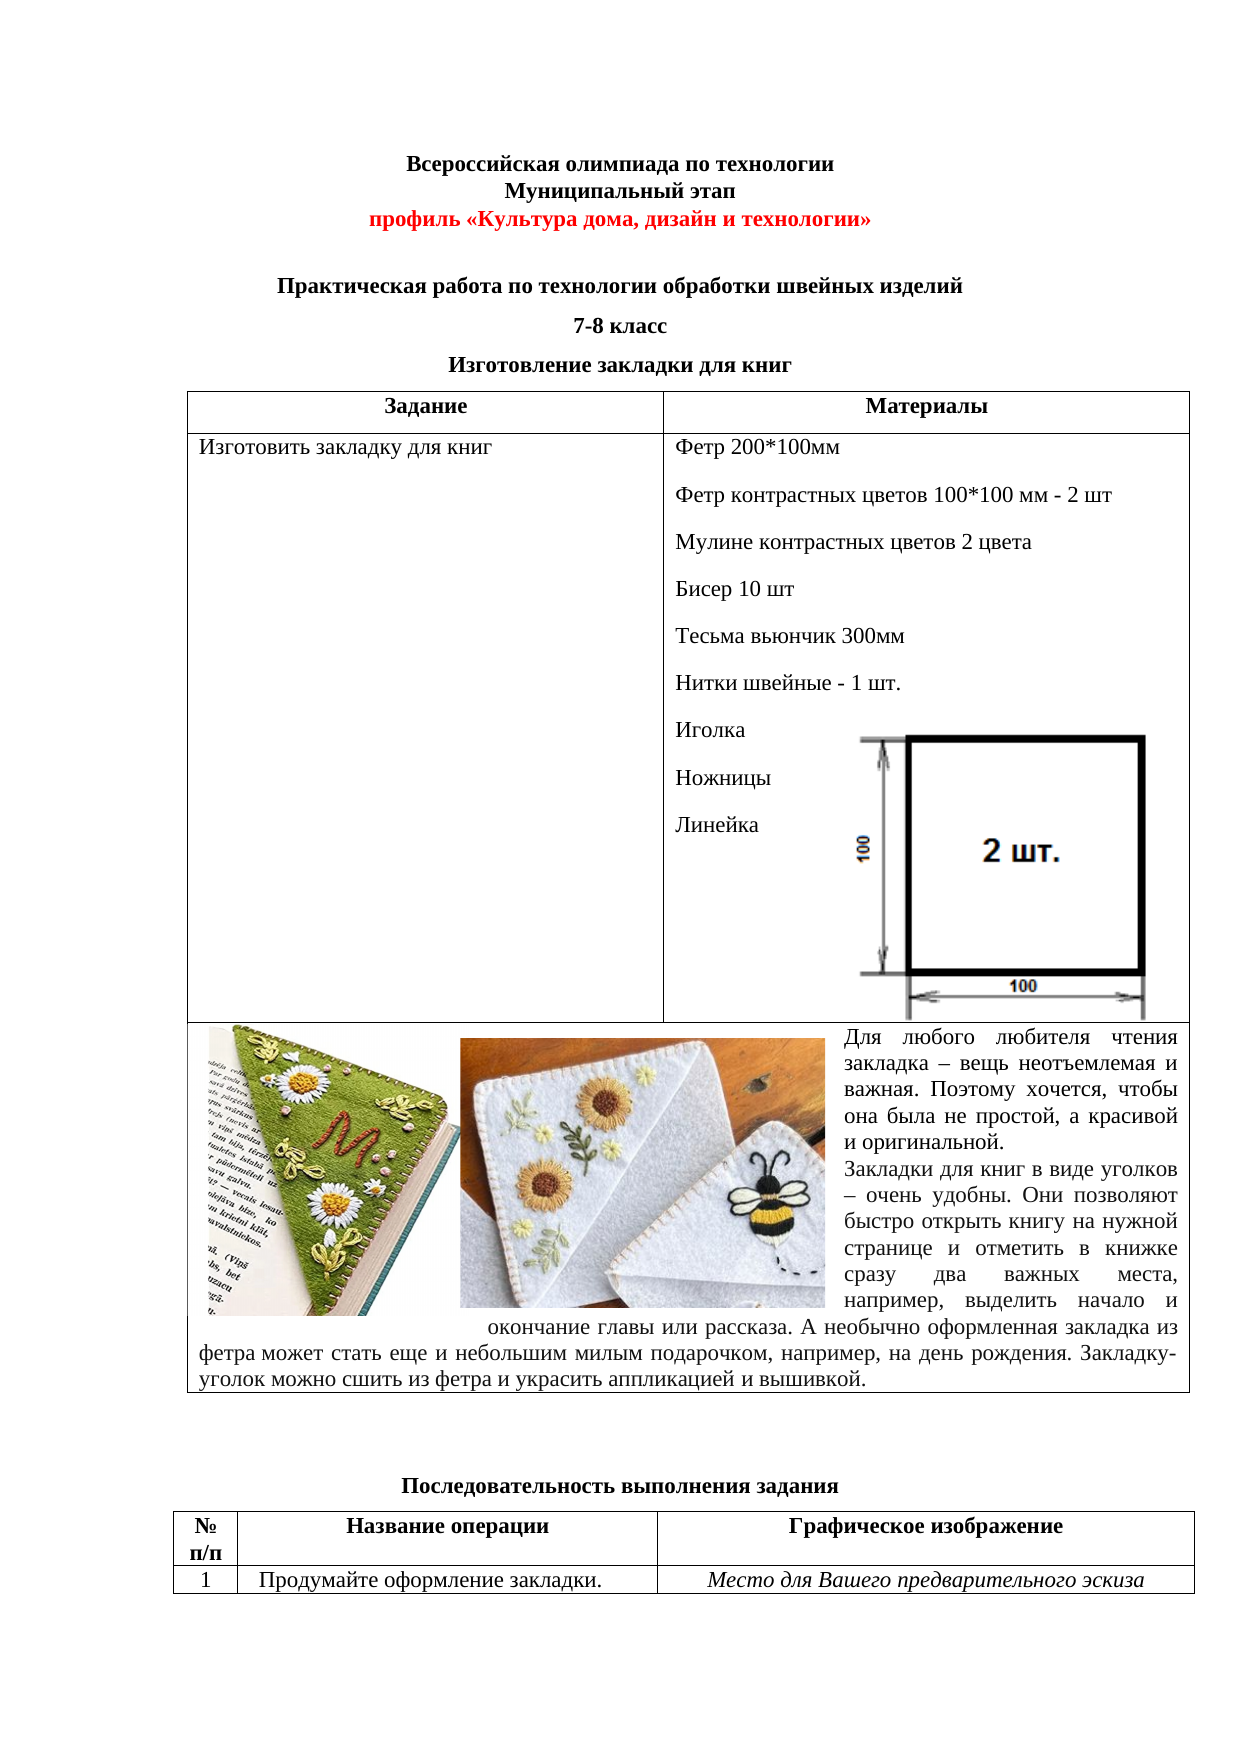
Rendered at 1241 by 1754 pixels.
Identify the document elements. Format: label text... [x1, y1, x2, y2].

text Изготовление закладки для книг [187, 351, 1053, 378]
text Последовательность выполнения задания [187, 1472, 1053, 1498]
table_header Графическое изображение [658, 1512, 1194, 1565]
text Всероссийская олимпиада по технологии [187, 150, 1053, 176]
text Муниципальный этап [187, 178, 1053, 204]
table_header Материалы [664, 392, 1189, 432]
table_header № п/п [174, 1512, 237, 1565]
text профиль «Культура дома, дизайн и технологии» [187, 205, 1053, 232]
text 7-8 класс [187, 312, 1053, 338]
table_cell 1 [174, 1566, 237, 1592]
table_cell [658, 1566, 1194, 1592]
text Практическая работа по технологии обработки швейных изделий [187, 272, 1053, 299]
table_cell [238, 1566, 657, 1592]
picture [843, 718, 1155, 1018]
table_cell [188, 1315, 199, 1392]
table_cell Фетр 200*100мм Фетр контрастных цветов 100*100 мм - 2 шт Мулине контрастных цветов 2 цвета Бисер 10 шт Тесьма вьюнчик 300мм Нитки швейные - 1 шт. Иголка Ножницы Линейка [664, 434, 1189, 1022]
table_cell Изготовить закладку для книг [188, 434, 663, 1022]
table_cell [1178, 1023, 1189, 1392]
table_header Название операции [238, 1512, 657, 1565]
picture [187, 1024, 825, 1315]
table_header Задание [188, 392, 663, 432]
